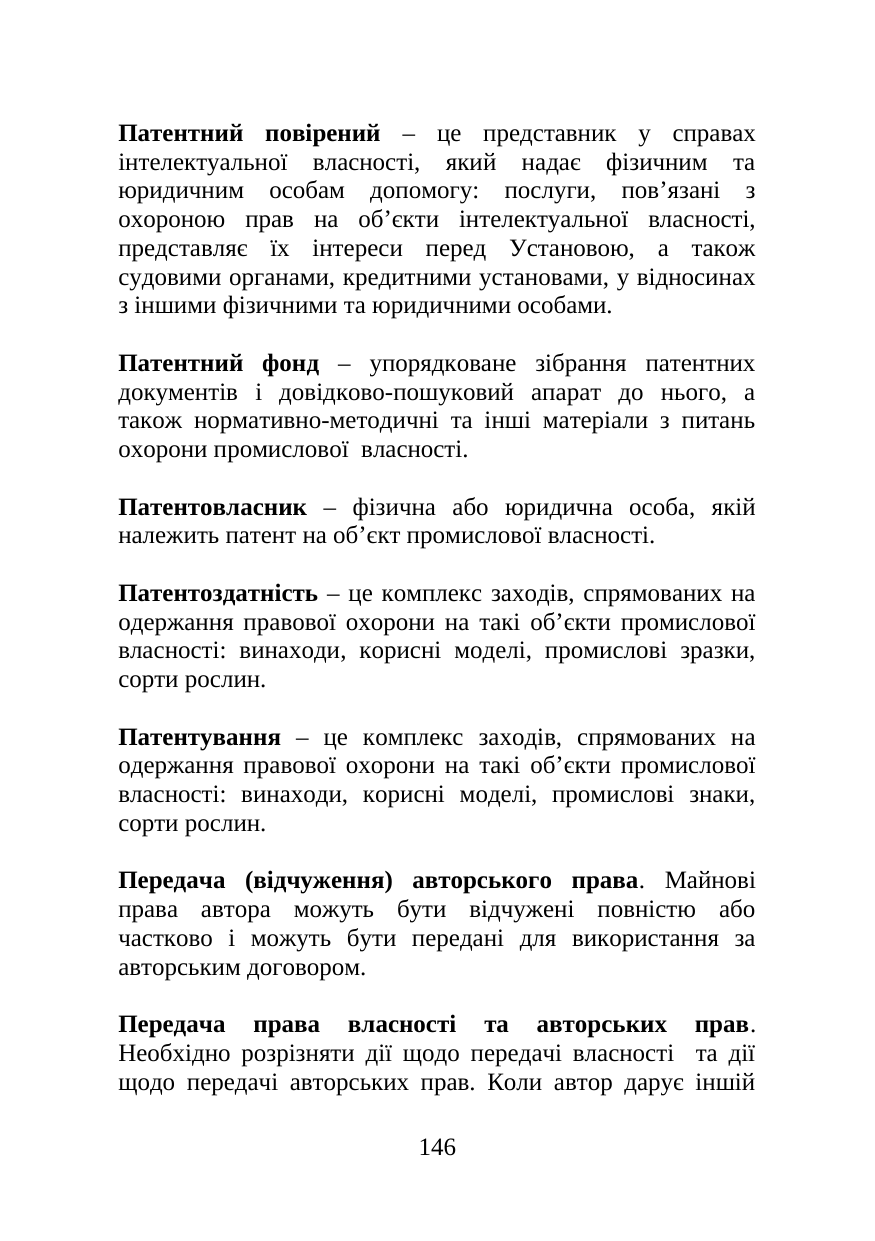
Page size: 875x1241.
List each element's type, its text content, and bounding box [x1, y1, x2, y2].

text Патентний фонд – упорядковане зібрання патентних документів і довідково-пошуковий апарат до нього, а також нормативно-методичні та інші матеріали з питань охорони промислової власності. [118, 348, 756, 463]
text Патентовласник – фізична або юридична особа, якій належить патент на об’єкт промислової власності. [118, 492, 756, 549]
text Патентний повірений – це представник у справах інтелектуальної власності, який надає фізичним та юридичним особам допомогу: послуги, пов’язані з охороною прав на об’єкти інтелектуальної власності, представляє їх інтереси перед Установою, а також судовими органами, кредитними установами, у відносинах з іншими фізичними та юридичними особами. [118, 118, 756, 319]
text Патентоздатність – це комплекс заходів, спрямованих на одержання правової охорони на такі об’єкти промислової власності: винаходи, корисні моделі, промислові зразки, сорти рослин. [118, 578, 756, 693]
text Передача (відчуження) авторського права. Майнові права автора можуть бути відчужені повністю або частково і можуть бути передані для використання за авторським договором. [118, 866, 756, 981]
text Патентування – це комплекс заходів, спрямованих на одержання правової охорони на такі об’єкти промислової власності: винаходи, корисні моделі, промислові знаки, сорти рослин. [118, 722, 756, 837]
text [118, 1009, 756, 1096]
